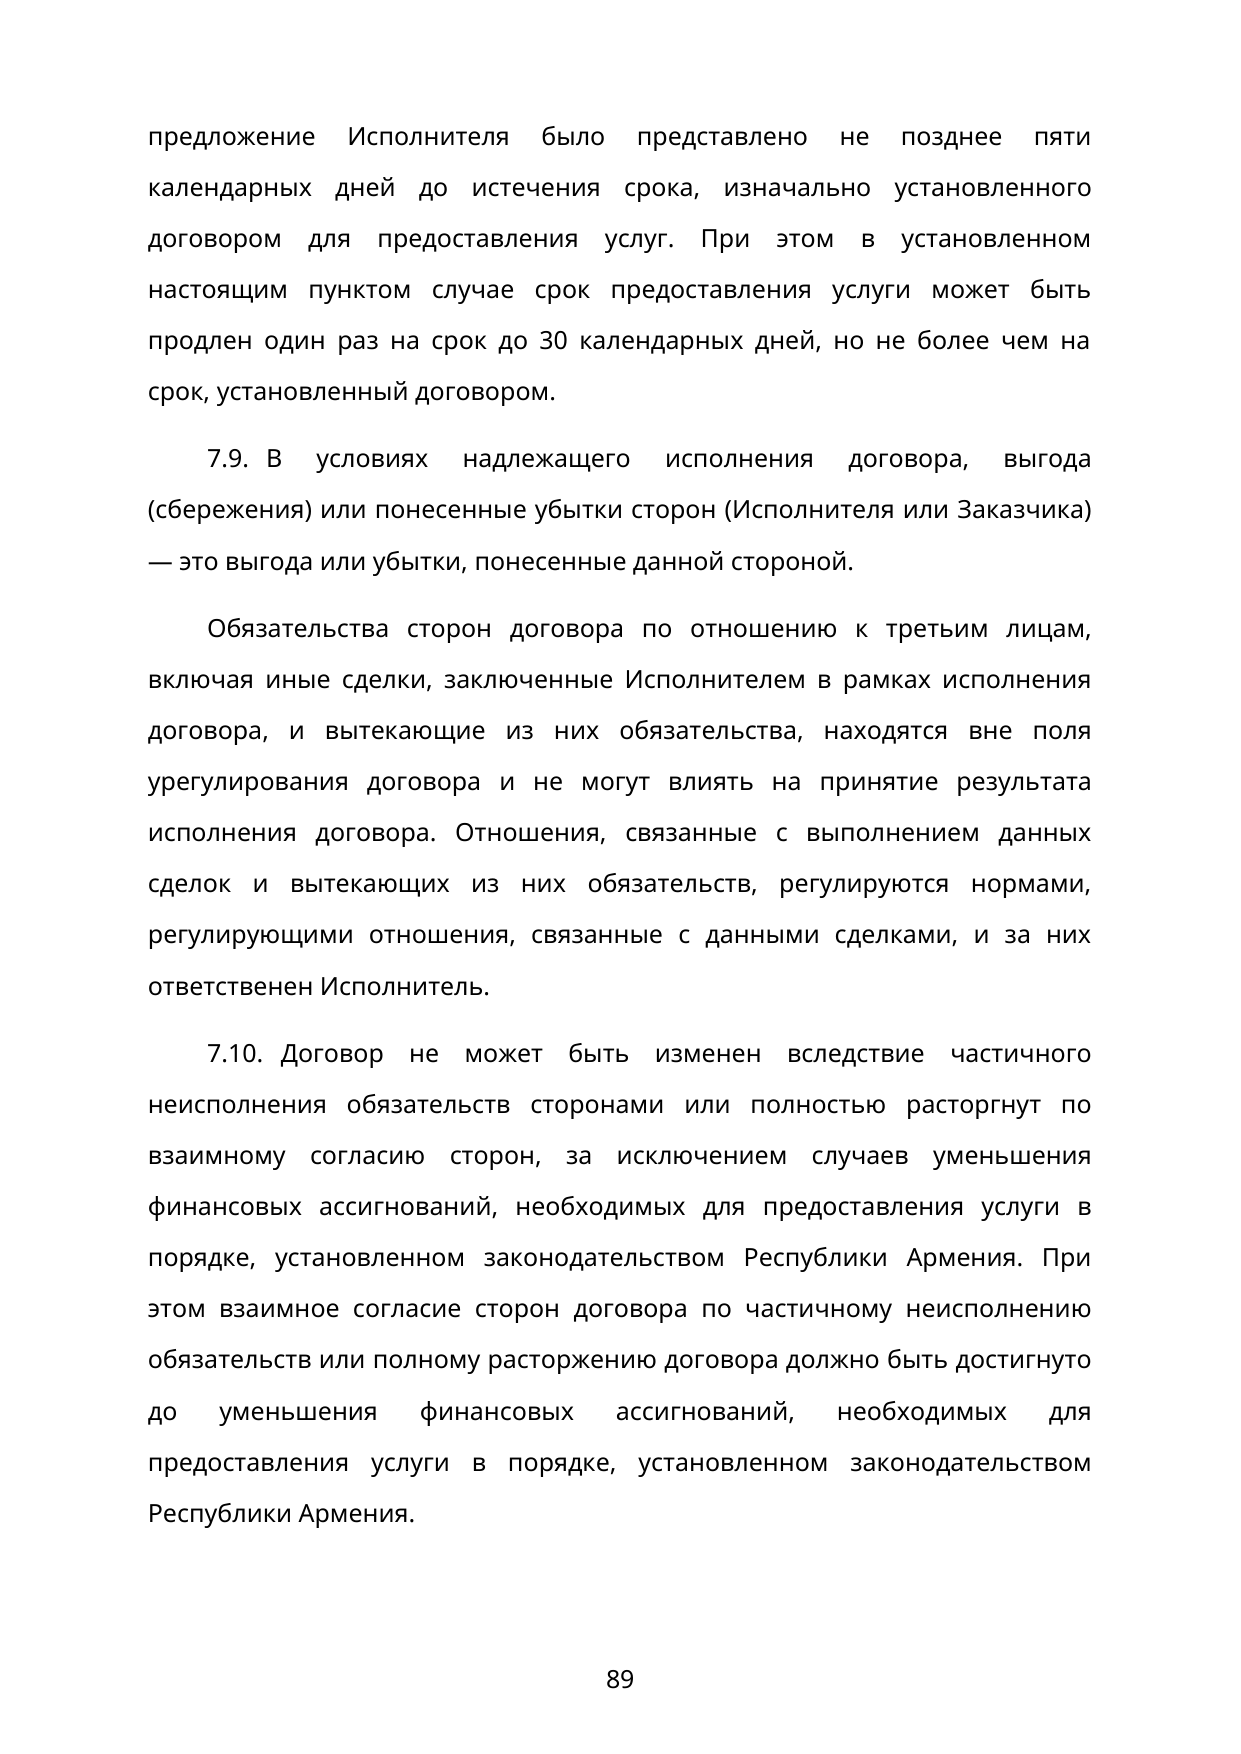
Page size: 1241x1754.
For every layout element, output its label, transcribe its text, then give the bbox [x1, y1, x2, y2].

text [148, 118, 1092, 407]
text 7.10. Договор не может быть изменен вследствие частичного неисполнения обязательств сторонами или полностью расторгнут по взаимному согласию сторон, за исключением случаев уменьшения финансовых ассигнований, необходимых для предоставления услуги в порядке, установленном законодательством Республики Армения. При этом взаимное согласие сторон договора по частичному неисполнению обязательств или полному расторжению договора должно быть достигнуто до уменьшения финансовых ассигнований, необходимых для предоставления услуги в порядке, установленном законодательством Республики Армения. [148, 1036, 1092, 1529]
text 7.9. В условиях надлежащего исполнения договора, выгода (сбережения) или понесенные убытки сторон (Исполнителя или Заказчика) — это выгода или убытки, понесенные данной стороной. [148, 441, 1092, 577]
text Обязательства сторон договора по отношению к третьим лицам, включая иные сделки, заключенные Исполнителем в рамках исполнения договора, и вытекающие из них обязательства, находятся вне поля урегулирования договора и не могут влиять на принятие результата исполнения договора. Отношения, связанные с выполнением данных сделок и вытекающих из них обязательств, регулируются нормами, регулирующими отношения, связанные с данными сделками, и за них ответственен Исполнитель. [148, 611, 1092, 1002]
